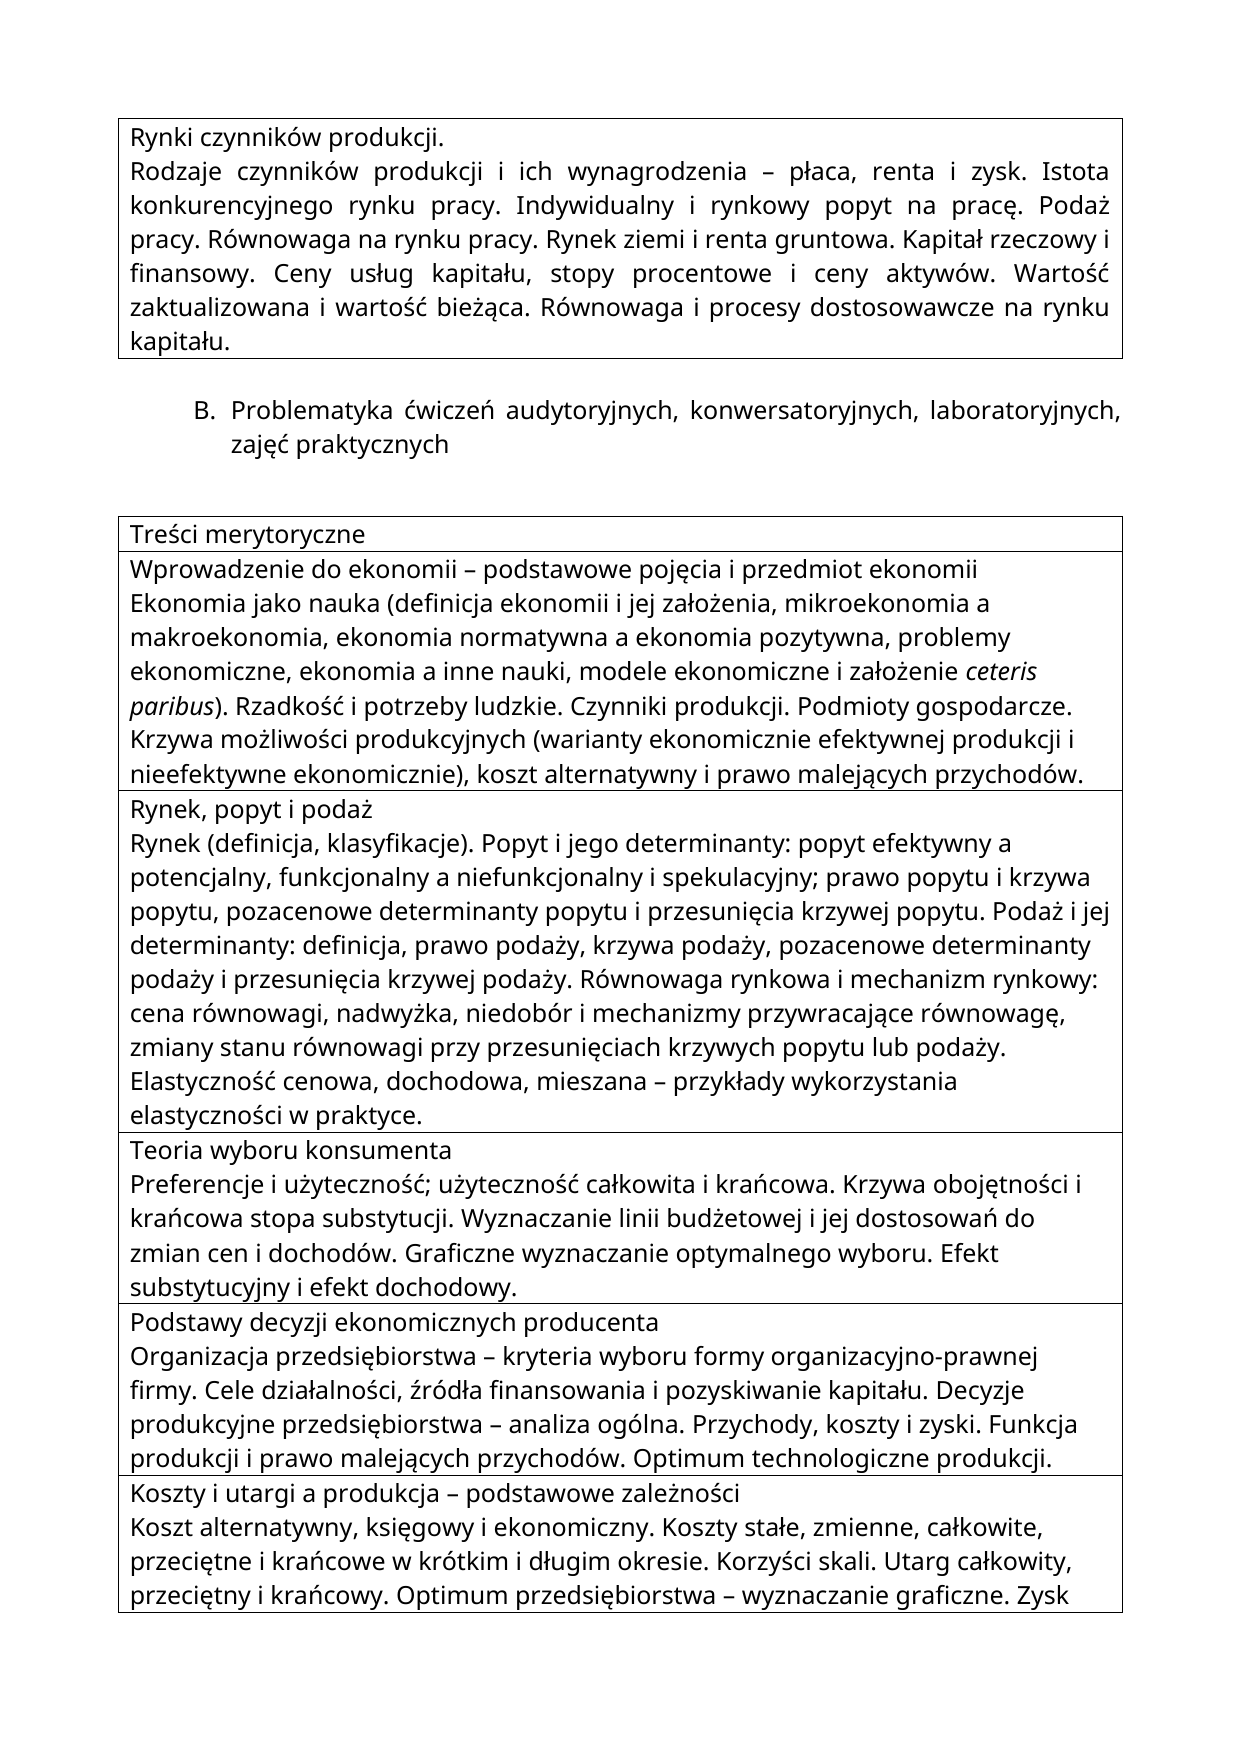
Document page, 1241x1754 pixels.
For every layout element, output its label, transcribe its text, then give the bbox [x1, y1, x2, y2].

table_cell Teoria wyboru konsumenta Preferencje i użyteczność; użyteczność całkowita i krańcowa. Krzywa obojętności i krańcowa stopa substytucji. Wyznaczanie linii budżetowej i jej dostosowań do zmian cen i dochodów. Graficzne wyznaczanie optymalnego wyboru. Efekt substytucyjny i efekt dochodowy. [119, 1133, 1122, 1303]
table_cell Podstawy decyzji ekonomicznych producenta Organizacja przedsiębiorstwa – kryteria wyboru formy organizacyjno-prawnej firmy. Cele działalności, źródła finansowania i pozyskiwanie kapitału. Decyzje produkcyjne przedsiębiorstwa – analiza ogólna. Przychody, koszty i zyski. Funkcja produkcji i prawo malejących przychodów. Optimum technologiczne produkcji. [119, 1304, 1122, 1475]
table_cell Wprowadzenie do ekonomii – podstawowe pojęcia i przedmiot ekonomii Ekonomia jako nauka (definicja ekonomii i jej założenia, mikroekonomia a makroekonomia, ekonomia normatywna a ekonomia pozytywna, problemy ekonomiczne, ekonomia a inne nauki, modele ekonomiczne i założenie ceteris paribus). Rzadkość i potrzeby ludzkie. Czynniki produkcji. Podmioty gospodarcze. Krzywa możliwości produkcyjnych (warianty ekonomicznie efektywnej produkcji i nieefektywne ekonomicznie), koszt alternatywny i prawo malejących przychodów. [119, 552, 1122, 790]
table_cell Rynki czynników produkcji. Rodzaje czynników produkcji i ich wynagrodzenia – płaca, renta i zysk. Istota konkurencyjnego rynku pracy. Indywidualny i rynkowy popyt na pracę. Podaż pracy. Równowaga na rynku pracy. Rynek ziemi i renta gruntowa. Kapitał rzeczowy i finansowy. Ceny usług kapitału, stopy procentowe i ceny aktywów. Wartość zaktualizowana i wartość bieżąca. Równowaga i procesy dostosowawcze na rynku kapitału. [119, 119, 1122, 358]
list Problematyka ćwiczeń audytoryjnych, konwersatoryjnych, laboratoryjnych, zajęć praktycznych [193, 393, 1122, 461]
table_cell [119, 1476, 1122, 1612]
table_header Treści merytoryczne [119, 517, 1122, 551]
table_cell Rynek, popyt i podaż Rynek (definicja, klasyfikacje). Popyt i jego determinanty: popyt efektywny a potencjalny, funkcjonalny a niefunkcjonalny i spekulacyjny; prawo popytu i krzywa popytu, pozacenowe determinanty popytu i przesunięcia krzywej popytu. Podaż i jej determinanty: definicja, prawo podaży, krzywa podaży, pozacenowe determinanty podaży i przesunięcia krzywej podaży. Równowaga rynkowa i mechanizm rynkowy: cena równowagi, nadwyżka, niedobór i mechanizmy przywracające równowagę, zmiany stanu równowagi przy przesunięciach krzywych popytu lub podaży. Elastyczność cenowa, dochodowa, mieszana – przykłady wykorzystania elastyczności w praktyce. [119, 791, 1122, 1132]
